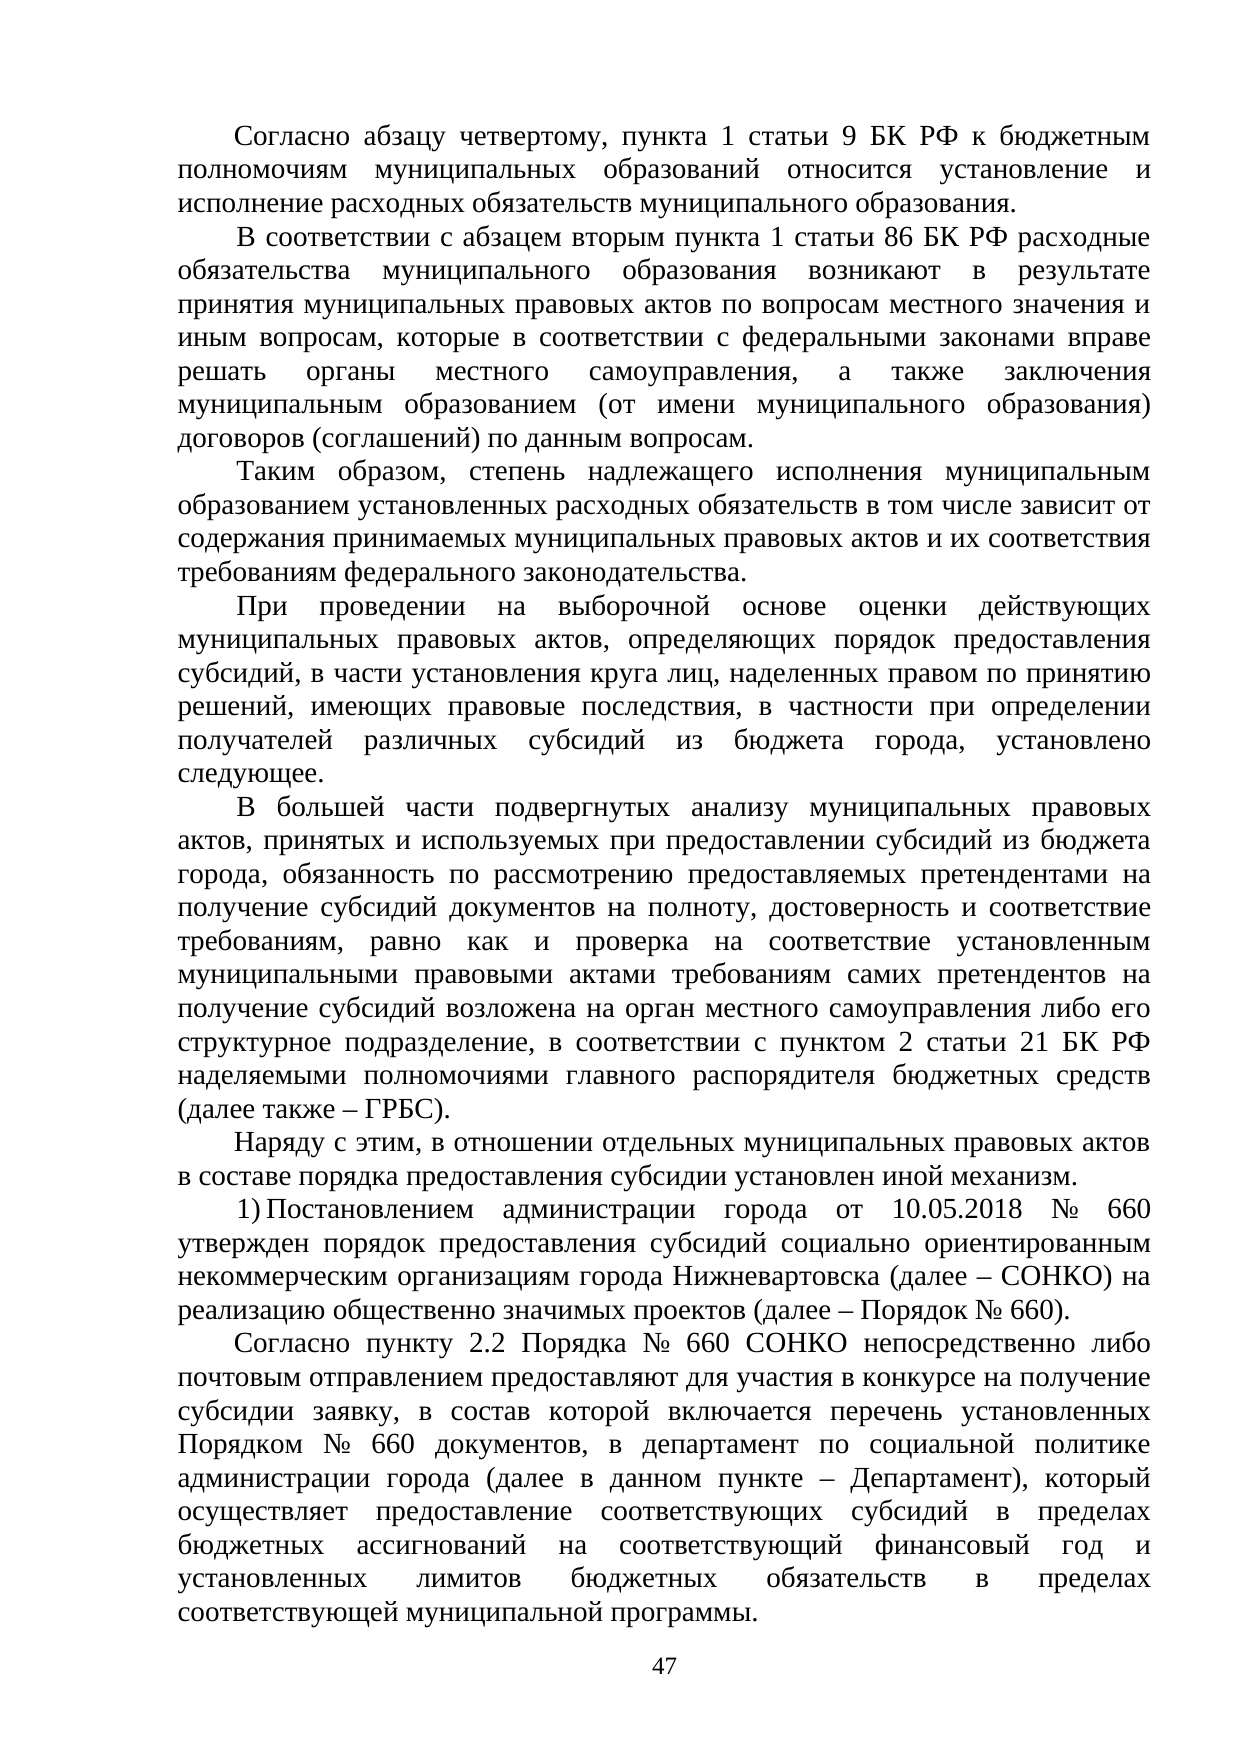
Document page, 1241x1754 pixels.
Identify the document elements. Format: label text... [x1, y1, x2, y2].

text В большей части подвергнутых анализу муниципальных правовых актов, принятых и используемых при предоставлении субсидий из бюджета города, обязанность по рассмотрению предоставляемых претендентами на получение субсидий документов на полноту, достоверность и соответствие требованиям, равно как и проверка на соответствие установленным муниципальными правовыми актами требованиям самих претендентов на получение субсидий возложена на орган местного самоуправления либо его структурное подразделение, в соответствии с пунктом 2 статьи 21 БК РФ наделяемыми полномочиями главного распорядителя бюджетных средств (далее также – ГРБС). [177, 789, 1152, 1124]
text При проведении на выборочной основе оценки действующих муниципальных правовых актов, определяющих порядок предоставления субсидий, в части установления круга лиц, наделенных правом по принятию решений, имеющих правовые последствия, в частности при определении получателей различных субсидий из бюджета города, установлено следующее. [177, 588, 1152, 789]
text Согласно пункту 2.2 Порядка № 660 СОНКО непосредственно либо почтовым отправлением предоставляют для участия в конкурсе на получение субсидии заявку, в состав которой включается перечень установленных Порядком № 660 документов, в департамент по социальной политике администрации города (далее в данном пункте – Департамент), который осуществляет предоставление соответствующих субсидий в пределах бюджетных ассигнований на соответствующий финансовый год и установленных лимитов бюджетных обязательств в пределах соответствующей муниципальной программы. [177, 1326, 1152, 1627]
text Наряду с этим, в отношении отдельных муниципальных правовых актов в составе порядка предоставления субсидии установлен иной механизм. [177, 1124, 1152, 1191]
text Таким образом, степень надлежащего исполнения муниципальным образованием установленных расходных обязательств в том числе зависит от содержания принимаемых муниципальных правовых актов и их соответствия требованиям федерального законодательства. [177, 453, 1152, 588]
list Постановлением администрации города от 10.05.2018 № 660 утвержден порядок предоставления субсидий социально ориентированным некоммерческим организациям города Нижневартовска (далее – СОНКО) на реализацию общественно значимых проектов (далее – Порядок № 660). [177, 1191, 1152, 1326]
text Согласно абзацу четвертому, пункта 1 статьи 9 БК РФ к бюджетным полномочиям муниципальных образований относится установление и исполнение расходных обязательств муниципального образования. [177, 118, 1152, 219]
text В соответствии с абзацем вторым пункта 1 статьи 86 БК РФ расходные обязательства муниципального образования возникают в результате принятия муниципальных правовых актов по вопросам местного значения и иным вопросам, которые в соответствии с федеральными законами вправе решать органы местного самоуправления, а также заключения муниципальным образованием (от имени муниципального образования) договоров (соглашений) по данным вопросам. [177, 219, 1152, 453]
